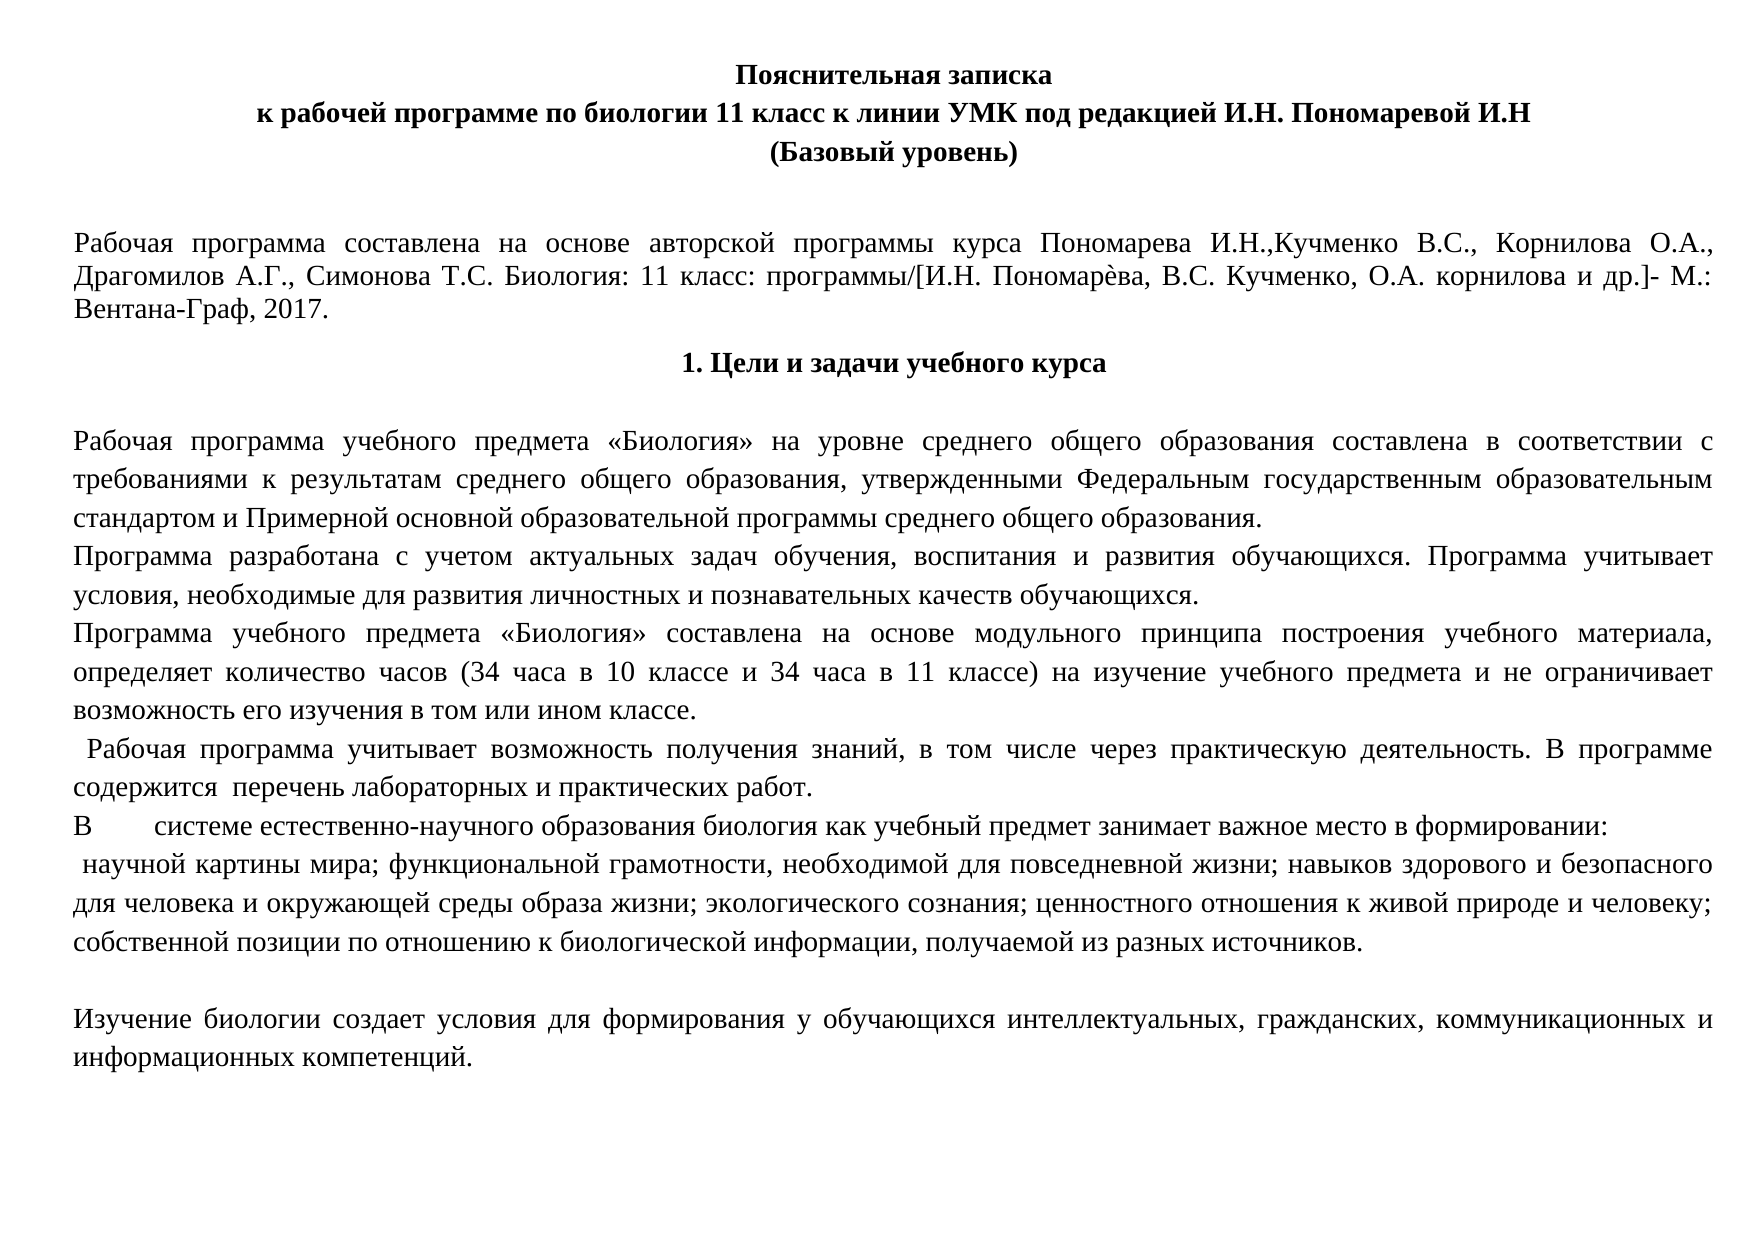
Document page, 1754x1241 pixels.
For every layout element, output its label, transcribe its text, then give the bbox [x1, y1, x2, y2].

text 1. Цели и задачи учебного курса [73, 346, 1714, 379]
text Пояснительная записка [73, 57, 1714, 90]
text Рабочая программа учебного предмета «Биология» на уровне среднего общего образования составлена в соответствии с требованиями к результатам среднего общего образования, утвержденными Федеральным государственным образовательным стандартом и Примерной основной образовательной программы среднего общего образования. [73, 423, 1714, 533]
text Программа учебного предмета «Биология» составлена на основе модульного принципа построения учебного материала, определяет количество часов (34 часа в 10 классе и 34 часа в 11 классе) на изучение учебного предмета и не ограничивает возможность его изучения в том или ином классе. [73, 615, 1714, 726]
text В системе естественно-научного образования биология как учебный предмет занимает важное место в формировании: [73, 808, 1714, 842]
text (Базовый уровень) [73, 134, 1714, 167]
text Изучение биологии создает условия для формирования у обучающихся интеллектуальных, гражданских, коммуникационных и информационных компетенций. [73, 1001, 1714, 1073]
text Рабочая программа составлена на основе авторской программы курса Пономарева И.Н.,Кучменко В.С., Корнилова О.А., Драгомилов А.Г., Симонова Т.С. Биология: 11 класс: программы/[И.Н. Пономарѐва, В.С. Кучменко, О.А. корнилова и др.]- М.: Вентана-Граф, 2017. [74, 226, 1714, 325]
text Программа разработана с учетом актуальных задач обучения, воспитания и развития обучающихся. Программа учитывает условия, необходимые для развития личностных и познавательных качеств обучающихся. [73, 538, 1714, 610]
text научной картины мира; функциональной грамотности, необходимой для повседневной жизни; навыков здорового и безопасного для человека и окружающей среды образа жизни; экологического сознания; ценностного отношения к живой природе и человеку; собственной позиции по отношению к биологической информации, получаемой из разных источников. [73, 847, 1714, 957]
text Рабочая программа учитывает возможность получения знаний, в том числе через практическую деятельность. В программе содержится перечень лабораторных и практических работ. [73, 731, 1714, 803]
text к рабочей программе по биологии 11 класс к линии УМК под редакцией И.Н. Пономаревой И.Н [73, 95, 1714, 129]
